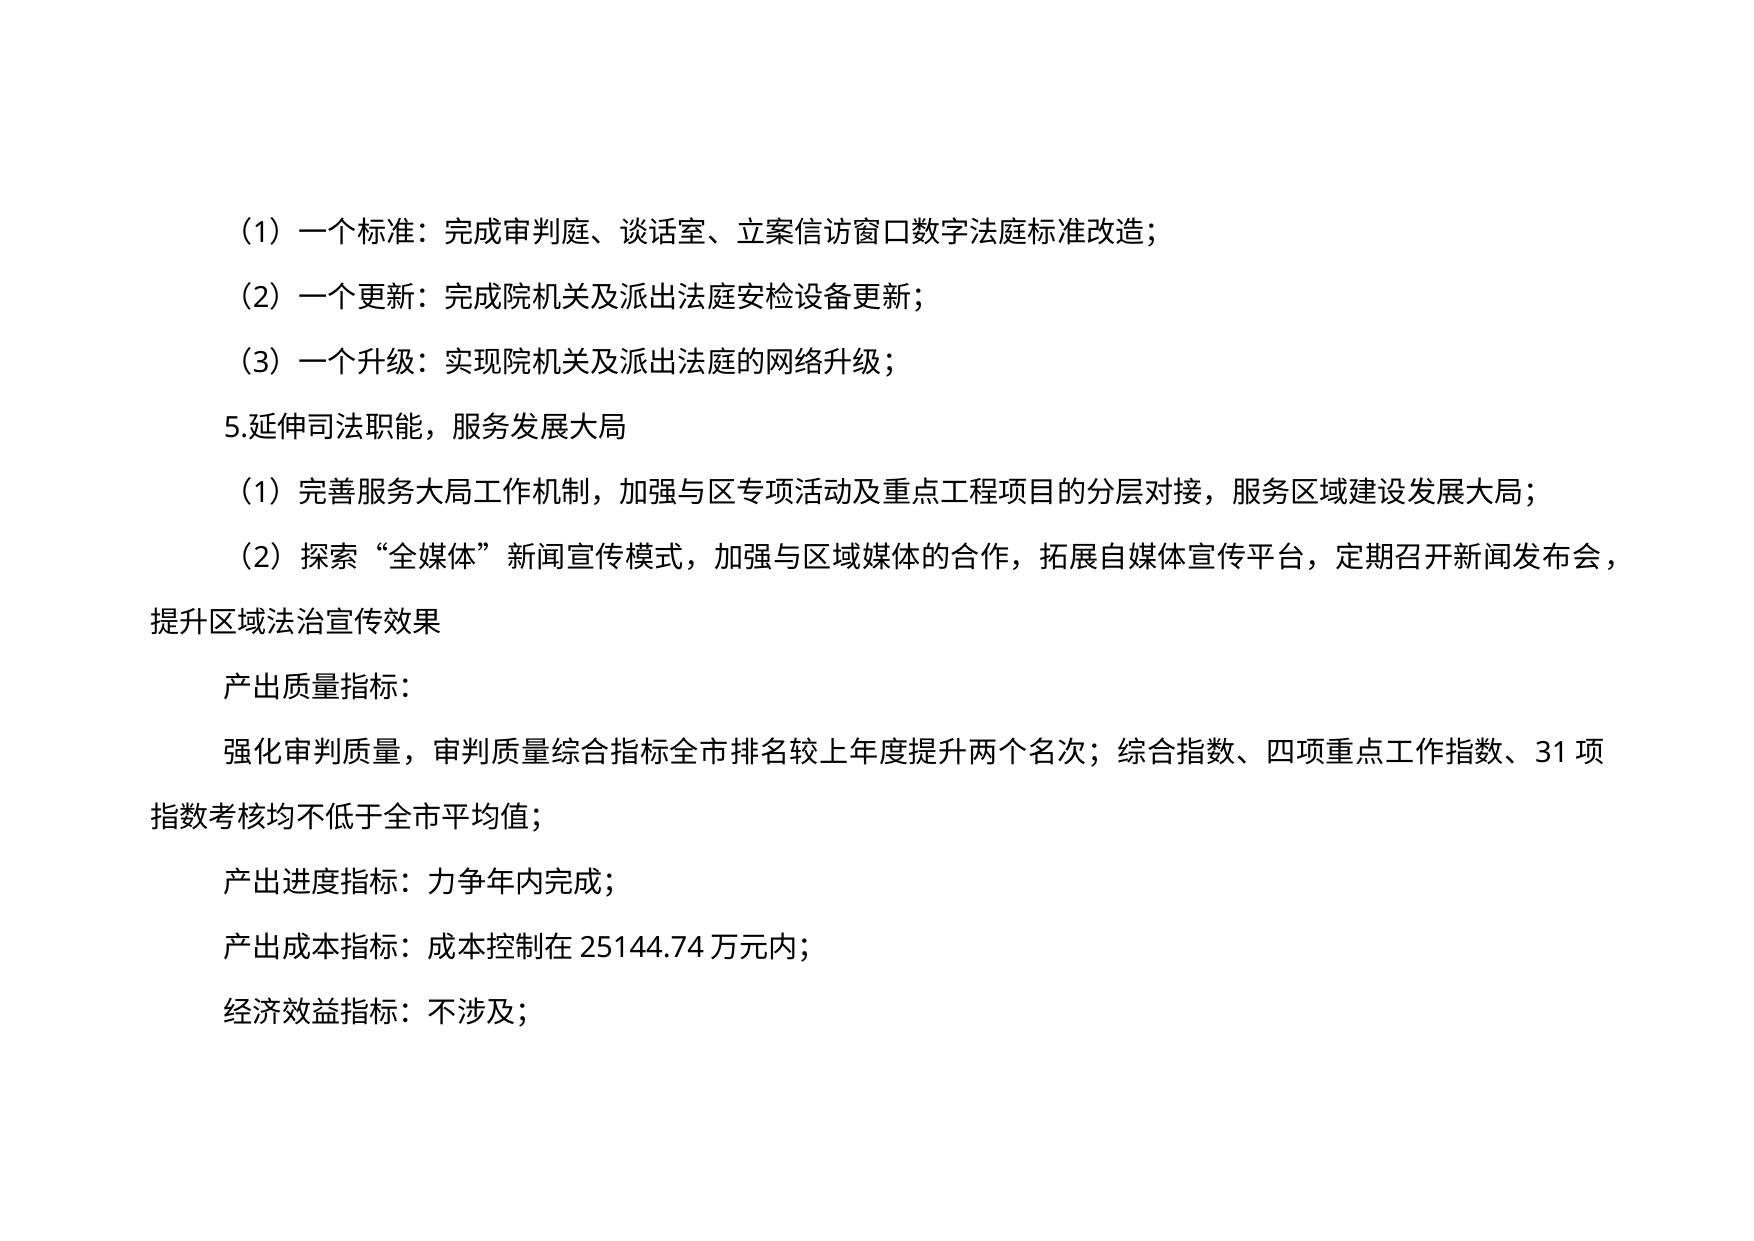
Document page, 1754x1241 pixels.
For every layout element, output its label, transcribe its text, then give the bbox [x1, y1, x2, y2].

text 经济效益指标：不涉及； [150, 978, 1604, 1043]
text 产出质量指标： [150, 653, 1604, 718]
text 5.延伸司法职能，服务发展大局 [150, 393, 1604, 458]
text 产出进度指标：力争年内完成； [150, 848, 1604, 913]
text 强化审判质量，审判质量综合指标全市排名较上年度提升两个名次；综合指数、四项重点工作指数、31项指数考核均不低于全市平均值； [150, 718, 1604, 848]
text （1）完善服务大局工作机制，加强与区专项活动及重点工程项目的分层对接，服务区域建设发展大局； [150, 458, 1604, 523]
text 产出成本指标：成本控制在25144.74万元内； [150, 913, 1604, 978]
text （2）探索“全媒体”新闻宣传模式，加强与区域媒体的合作，拓展自媒体宣传平台，定期召开新闻发布会，提升区域法治宣传效果 [150, 523, 1604, 653]
text （1）一个标准：完成审判庭、谈话室、立案信访窗口数字法庭标准改造； [150, 198, 1604, 263]
text （2）一个更新：完成院机关及派出法庭安检设备更新； [150, 263, 1604, 328]
text （3）一个升级：实现院机关及派出法庭的网络升级； [150, 328, 1604, 393]
